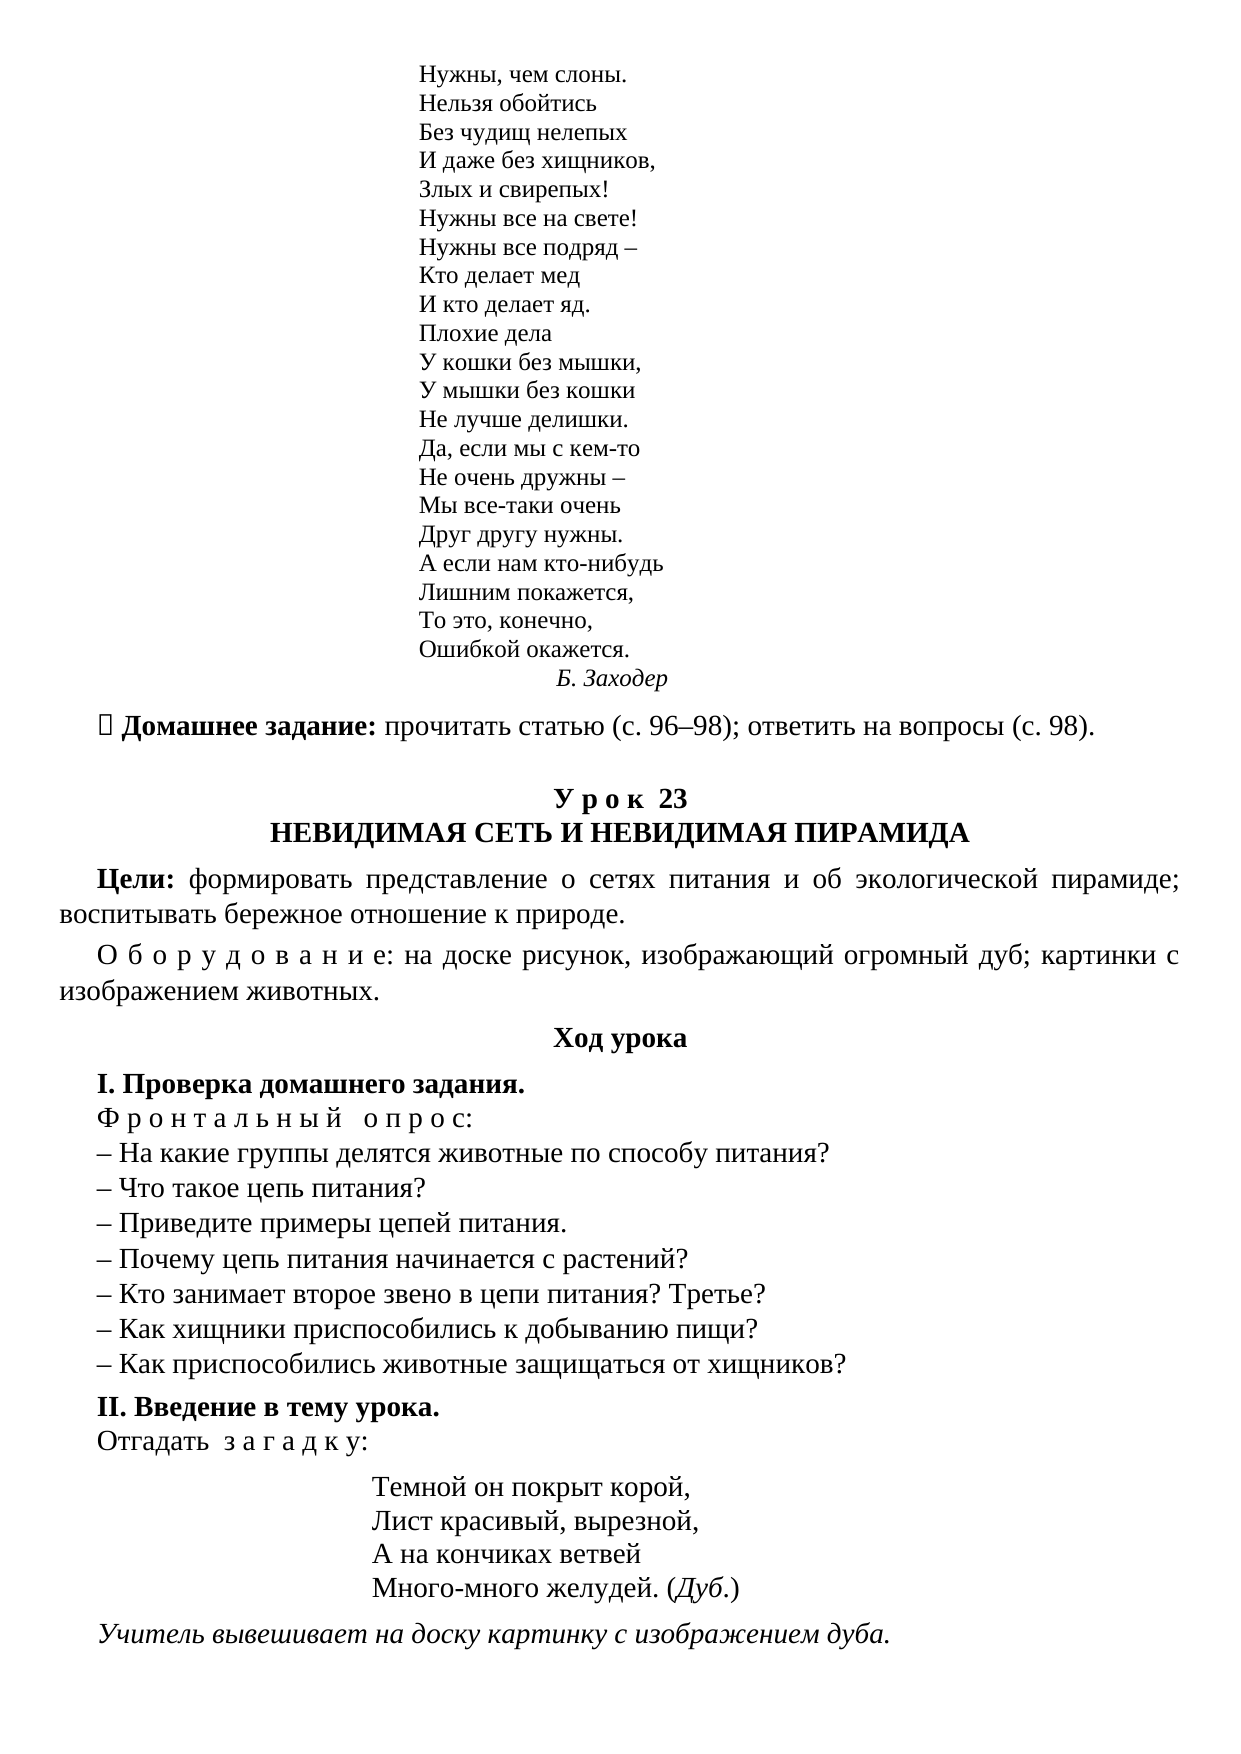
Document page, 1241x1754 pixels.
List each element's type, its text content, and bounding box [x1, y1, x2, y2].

text I. Проверка домашнего задания. [59, 1066, 1181, 1100]
text – Что такое цепь питания? [59, 1170, 1181, 1204]
text У р о к 23 невидимая сеть и невидимая пирамида [59, 781, 1181, 848]
text Злых и свирепых! [59, 174, 1181, 203]
text О б о р у д о в а н и е: на доске рисунок, изображающий огромный дуб; картинки с изображением животных. [59, 937, 1181, 1006]
text Отгадать з а г а д к у: [59, 1423, 1181, 1457]
text II. Введение в тему урока. [59, 1389, 1181, 1423]
text – Почему цепь питания начинается с растений? [59, 1241, 1181, 1274]
text Темной он покрыт корой, [59, 1469, 1181, 1503]
text Плохие дела [59, 318, 1181, 347]
text И даже без хищников, [59, 145, 1181, 174]
text А если нам кто-нибудь [59, 548, 1181, 577]
text У мышки без кошки [59, 375, 1181, 404]
text Друг другу нужны. [59, 519, 1181, 548]
text Б. Заходер [59, 663, 1181, 692]
text  Домашнее задание: прочитать статью (с. 96–98); ответить на вопросы (с. 98). [59, 704, 1181, 744]
text Кто делает мед [59, 260, 1181, 289]
text Не лучше делишки. [59, 404, 1181, 433]
text – Как хищники приспособились к добыванию пищи? [59, 1311, 1181, 1345]
text У кошки без мышки, [59, 347, 1181, 375]
text Мы все-таки очень [59, 490, 1181, 519]
text И кто делает яд. [59, 289, 1181, 318]
text Ошибкой окажется. [59, 634, 1181, 663]
text Нельзя обойтись [59, 88, 1181, 117]
text Нужны, чем слоны. [59, 59, 1181, 88]
text Ход урока [59, 1020, 1181, 1054]
text Не очень дружны – [59, 462, 1181, 490]
text Да, если мы с кем-то [59, 433, 1181, 462]
text А на кончиках ветвей [59, 1536, 1181, 1570]
text Без чудищ нелепых [59, 117, 1181, 145]
text – Как приспособились животные защищаться от хищников? [59, 1346, 1181, 1380]
text – Кто занимает второе звено в цепи питания? Третье? [59, 1276, 1181, 1309]
text Ф р о н т а л ь н ы й о п р о с: [59, 1100, 1181, 1133]
text Нужны все на свете! [59, 203, 1181, 232]
text – На какие группы делятся животные по способу питания? [59, 1135, 1181, 1169]
text Цели: формировать представление о сетях питания и об экологической пирамиде; воспитывать бережное отношение к природе. [59, 861, 1181, 929]
text Нужны все подряд – [59, 232, 1181, 260]
text Лишним покажется, [59, 577, 1181, 605]
text Много-много желудей. (Дуб.) [59, 1570, 1181, 1603]
text То это, конечно, [59, 605, 1181, 634]
text Лист красивый, вырезной, [59, 1503, 1181, 1536]
text – Приведите примеры цепей питания. [59, 1206, 1181, 1239]
text Учитель вывешивает на доску картинку с изображением дуба. [59, 1616, 1181, 1649]
